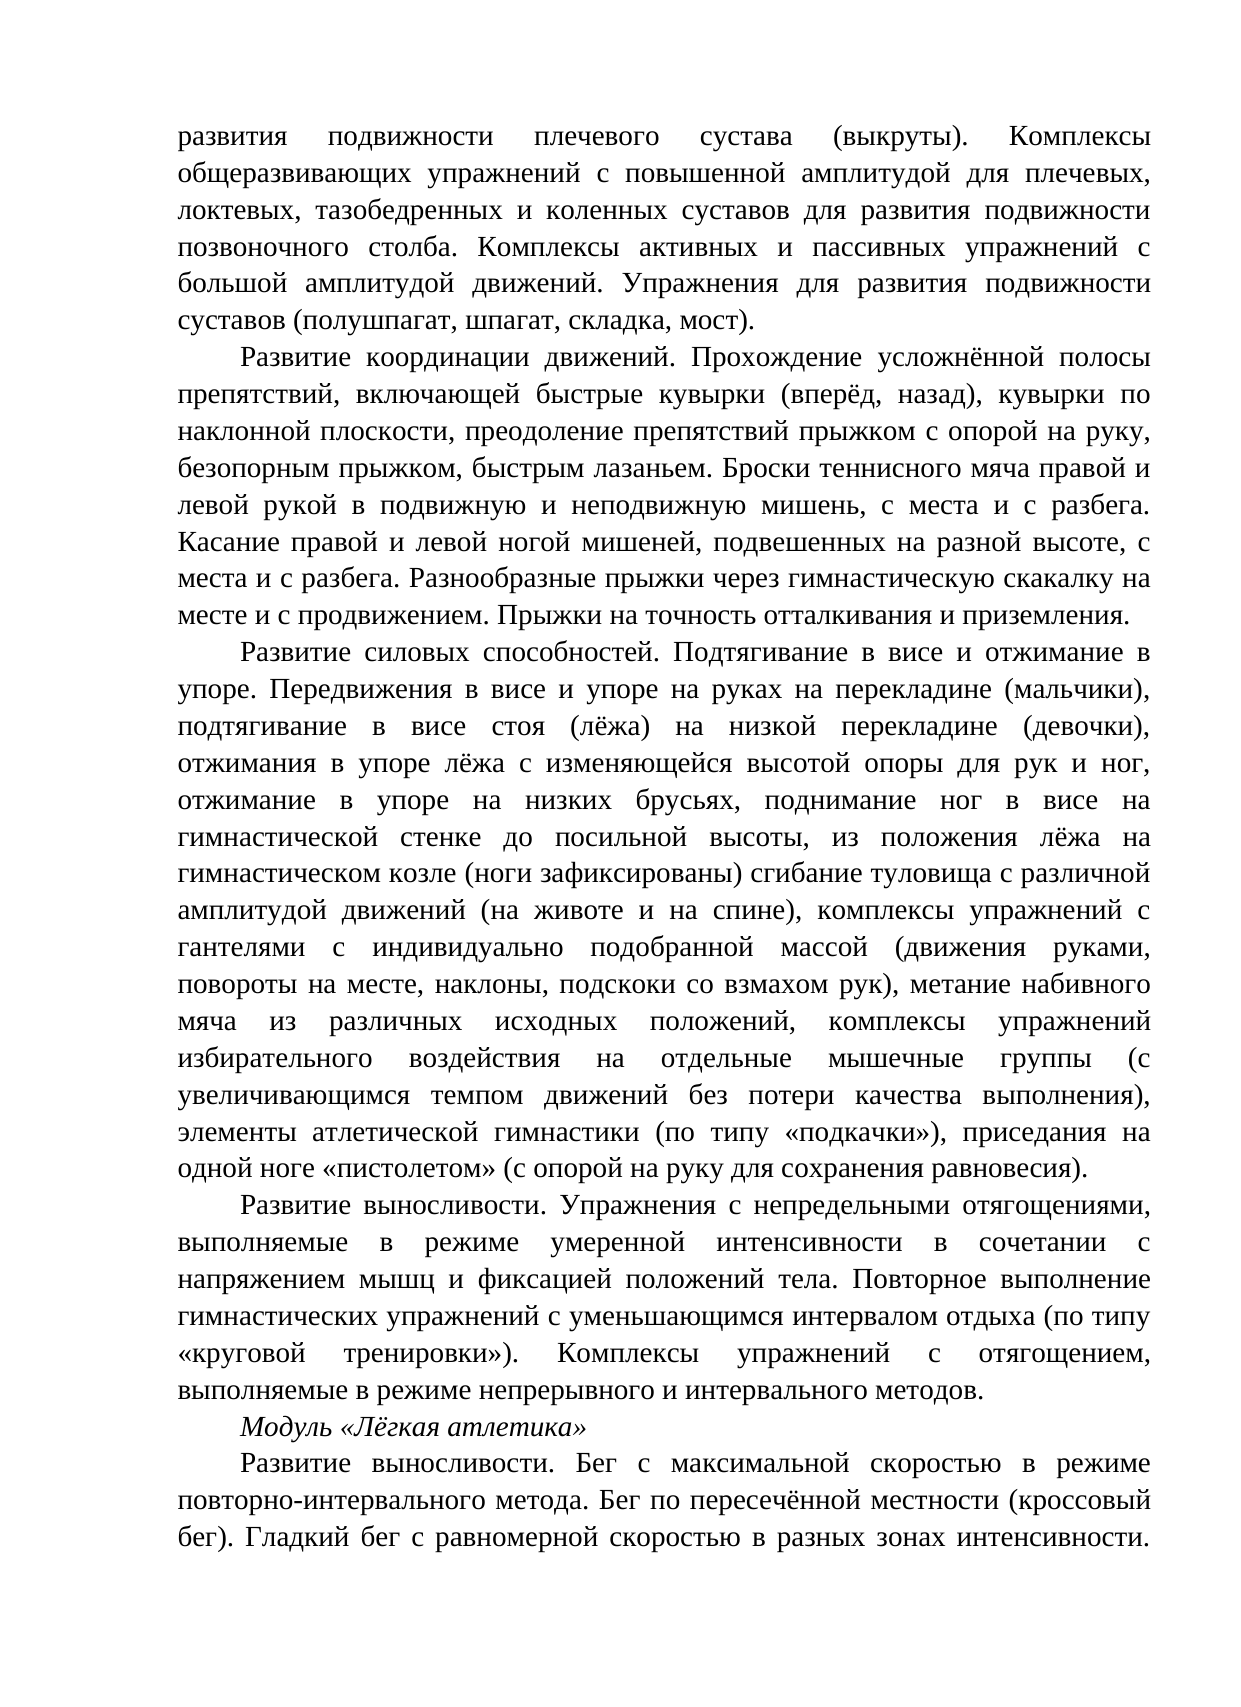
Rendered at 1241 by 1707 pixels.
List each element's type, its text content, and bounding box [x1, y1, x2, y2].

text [177, 1446, 1152, 1553]
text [177, 118, 1152, 336]
text Развитие силовых способностей. Подтягивание в висе и отжимание в упоре. Передвижения в висе и упоре на руках на перекладине (мальчики), подтягивание в висе стоя (лёжа) на низкой перекладине (девочки), отжимания в упоре лёжа с изменяющейся высотой опоры для рук и ног, отжимание в упоре на низких брусьях, поднимание ног в висе на гимнастической стенке до посильной высоты, из положения лёжа на гимнастическом козле (ноги зафиксированы) сгибание туловища с различной амплитудой движений (на животе и на спине), комплексы упражнений с гантелями с индивидуально подобранной массой (движения руками, повороты на месте, наклоны, подскоки со взмахом рук), метание набивного мяча из различных исходных положений, комплексы упражнений избирательного воздействия на отдельные мышечные группы (с увеличивающимся темпом движений без потери качества выполнения), элементы атлетической гимнастики (по типу «подкачки»), приседания на одной ноге «пистолетом» (с опорой на руку для сохранения равновесия). [177, 634, 1152, 1184]
text Развитие выносливости. Упражнения с непредельными отягощениями, выполняемые в режиме умеренной интенсивности в сочетании с напряжением мышц и фиксацией положений тела. Повторное выполнение гимнастических упражнений с уменьшающимся интервалом отдыха (по типу «круговой тренировки»). Комплексы упражнений с отягощением, выполняемые в режиме непрерывного и интервального методов. [177, 1187, 1152, 1405]
text Развитие координации движений. Прохождение усложнённой полосы препятствий, включающей быстрые кувырки (вперёд, назад), кувырки по наклонной плоскости, преодоление препятствий прыжком с опорой на руку, безопорным прыжком, быстрым лазаньем. Броски теннисного мяча правой и левой рукой в подвижную и неподвижную мишень, с места и с разбега. Касание правой и левой ногой мишеней, подвешенных на разной высоте, с места и с разбега. Разнообразные прыжки через гимнастическую скакалку на месте и с продвижением. Прыжки на точность отталкивания и приземления. [177, 339, 1152, 631]
text Модуль «Лёгкая атлетика» [177, 1409, 1152, 1442]
